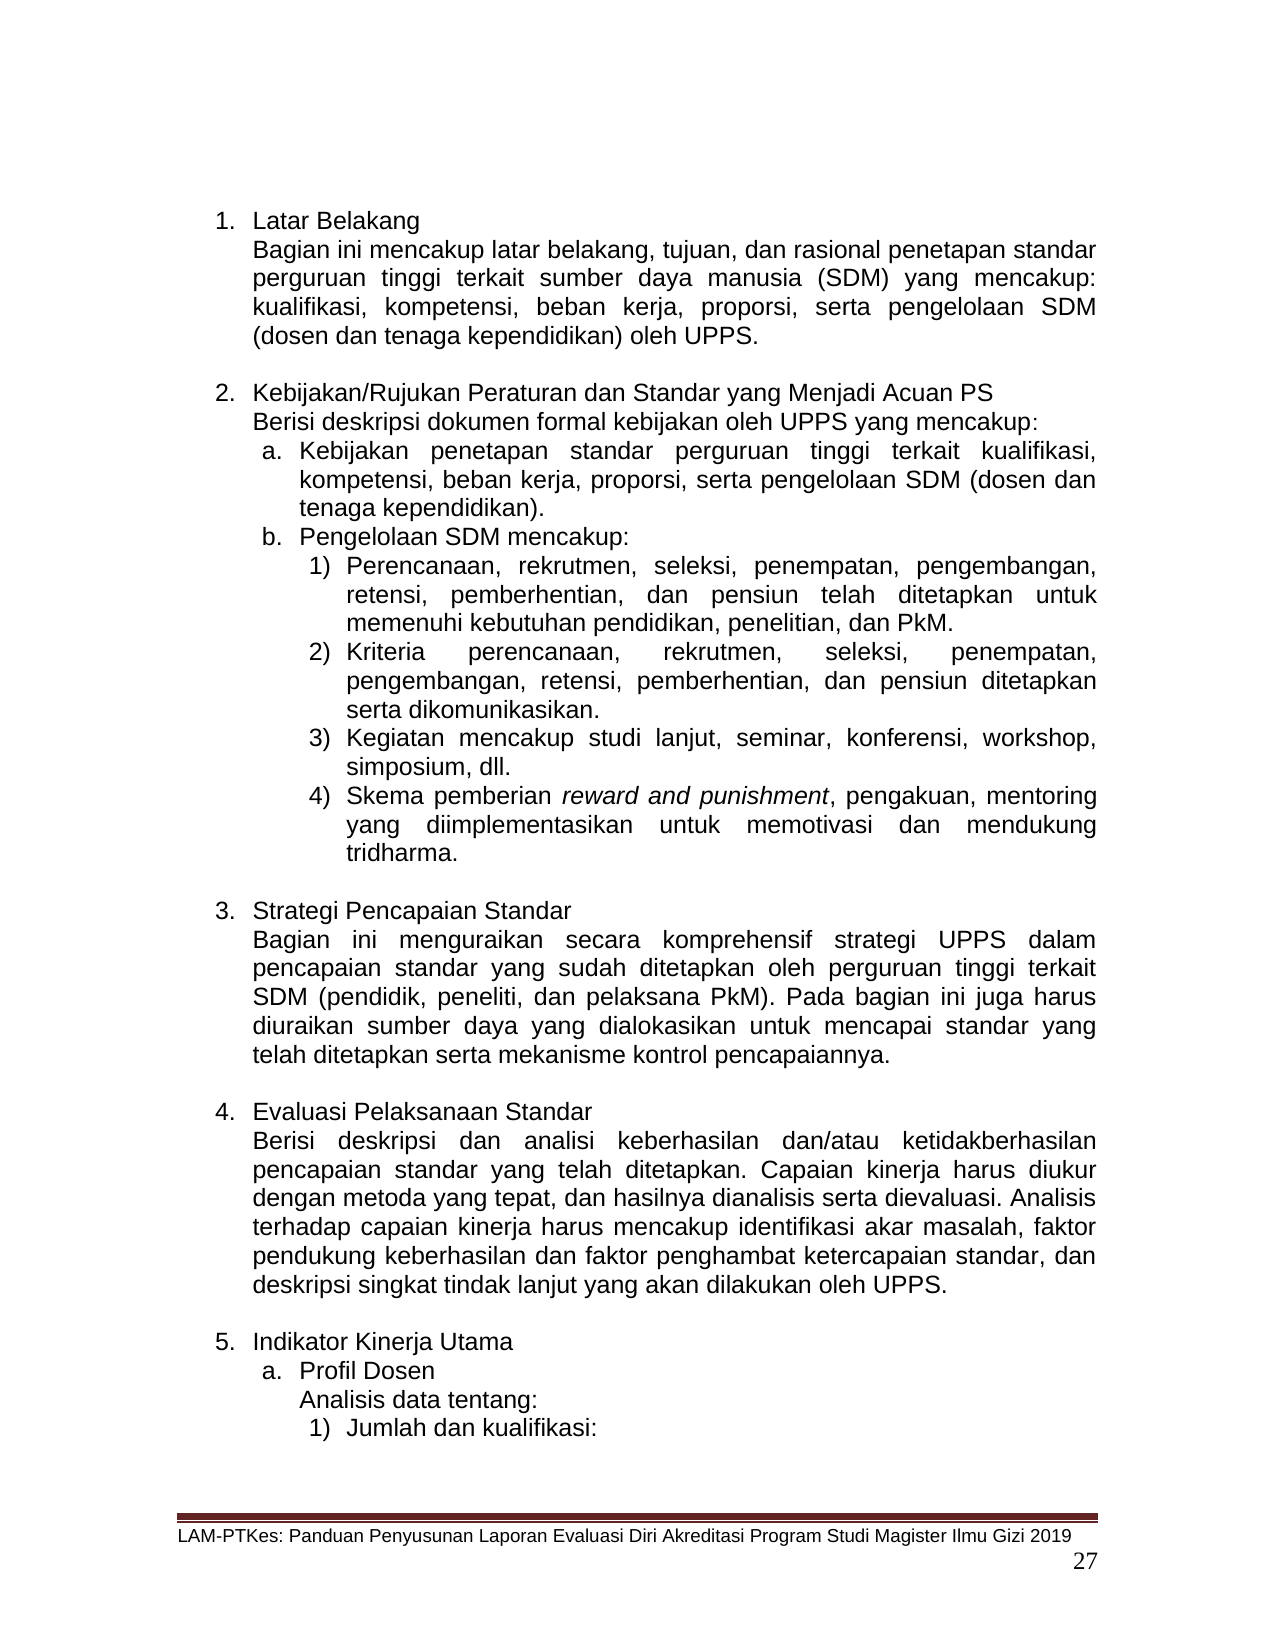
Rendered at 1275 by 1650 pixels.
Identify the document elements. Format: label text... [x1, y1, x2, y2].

list Kegiatan mencakup studi lanjut, seminar, konferensi, workshop, simposium, dll. [308, 723, 1098, 781]
list Kriteria perencanaan, rekrutmen, seleksi, penempatan, pengembangan, retensi, pemberhentian, dan pensiun ditetapkan serta dikomunikasikan. [308, 637, 1098, 723]
list Profil Dosen [262, 1356, 1098, 1385]
list Perencanaan, rekrutmen, seleksi, penempatan, pengembangan, retensi, pemberhentian, dan pensiun telah ditetapkan untuk memenuhi kebutuhan pendidikan, penelitian, dan PkM. [308, 551, 1098, 637]
list Kebijakan penetapan standar perguruan tinggi terkait kualifikasi, kompetensi, beban kerja, proporsi, serta pengelolaan SDM (dosen dan tenaga kependidikan). [262, 436, 1098, 522]
list Evaluasi Pelaksanaan Standar [215, 1097, 1098, 1126]
list Pengelolaan SDM mencakup: [262, 522, 1098, 551]
list Strategi Pencapaian Standar [215, 896, 1098, 925]
text Analisis data tentang: [299, 1385, 1098, 1413]
list Skema pemberian reward and punishment, pengakuan, mentoring yang diimplementasikan untuk memotivasi dan mendukung tridharma. [308, 781, 1098, 867]
text Bagian ini mencakup latar belakang, tujuan, dan rasional penetapan standar perguruan tinggi terkait sumber daya manusia (SDM) yang mencakup: kualifikasi, kompetensi, beban kerja, proporsi, serta pengelolaan SDM (dosen dan tenaga kependidikan) oleh UPPS. [252, 235, 1098, 350]
text Berisi deskripsi dokumen formal kebijakan oleh UPPS yang mencakup: [252, 407, 1098, 436]
list Kebijakan/Rujukan Peraturan dan Standar yang Menjadi Acuan PS [215, 378, 1098, 407]
list Indikator Kinerja Utama [215, 1327, 1098, 1356]
text Bagian ini menguraikan secara komprehensif strategi UPPS dalam pencapaian standar yang sudah ditetapkan oleh perguruan tinggi terkait SDM (pendidik, peneliti, dan pelaksana PkM). Pada bagian ini juga harus diuraikan sumber daya yang dialokasikan untuk mencapai standar yang telah ditetapkan serta mekanisme kontrol pencapaiannya. [252, 925, 1098, 1068]
text Berisi deskripsi dan analisi keberhasilan dan/atau ketidakberhasilan pencapaian standar yang telah ditetapkan. Capaian kinerja harus diukur dengan metoda yang tepat, dan hasilnya dianalisis serta dievaluasi. Analisis terhadap capaian kinerja harus mencakup identifikasi akar masalah, faktor pendukung keberhasilan dan faktor penghambat ketercapaian standar, dan deskripsi singkat tindak lanjut yang akan dilakukan oleh UPPS. [252, 1126, 1098, 1298]
list Latar Belakang [215, 206, 1098, 235]
list Jumlah dan kualifikasi: [308, 1413, 1098, 1442]
